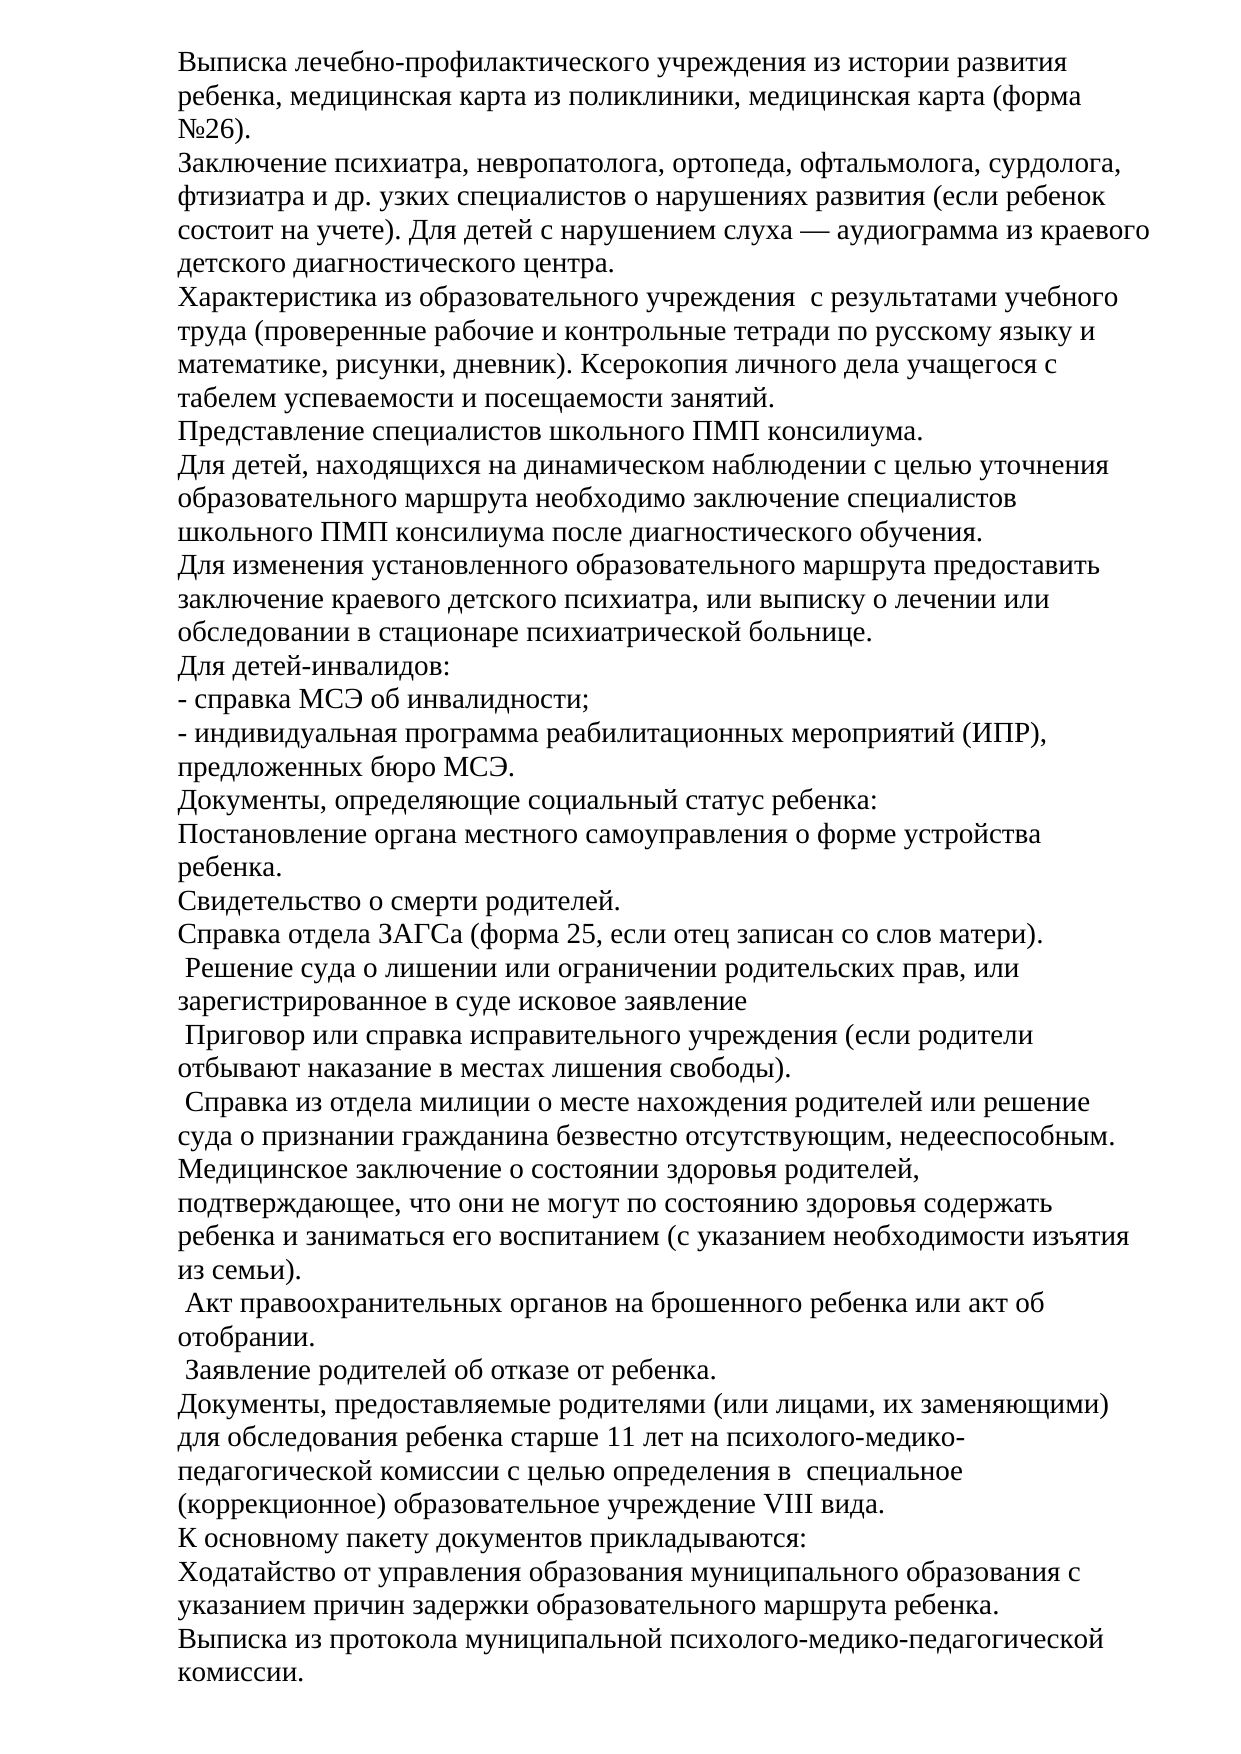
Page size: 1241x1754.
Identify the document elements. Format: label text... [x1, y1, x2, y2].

text Приговор или справка исправительного учреждения (если родители отбывают наказание в местах лишения свободы). [177, 1017, 1152, 1084]
text Заключение психиатра, невропатолога, ортопеда, офтальмолога, сурдолога, фтизиатра и др. узких специалистов о нарушениях развития (если ребенок состоит на учете). Для детей с нарушением слуха — аудиограмма из краевого детского диагностического центра. [177, 145, 1152, 279]
text Справка отдела ЗАГСа (форма 25, если отец записан со слов матери). [177, 916, 1152, 950]
text Документы, предоставляемые родителями (или лицами, их заменяющими) для обследования ребенка старше 11 лет на психолого-медико-педагогической комиссии с целью определения в специальное (коррекционное) образовательное учреждение VIII вида. К основному пакету документов прикладываются: [177, 1386, 1152, 1554]
text Выписка лечебно-профилактического учреждения из истории развития ребенка, медицинская карта из поликлиники, медицинская карта (форма №26). [177, 44, 1152, 145]
text Выписка из протокола муниципальной психолого-медико-педагогической комиссии. [177, 1621, 1152, 1688]
text Характеристика из образовательного учреждения с результатами учебного труда (проверенные рабочие и контрольные тетради по русскому языку и математике, рисунки, дневник). Ксерокопия личного дела учащегося с табелем успеваемости и посещаемости занятий. [177, 279, 1152, 413]
text Решение суда о лишении или ограничении родительских прав, или зарегистрированное в суде исковое заявление [177, 950, 1152, 1017]
text Представление специалистов школьного ПМП консилиума. [177, 413, 1152, 447]
text Ходатайство от управления образования муниципального образования с указанием причин задержки образовательного маршрута ребенка. [177, 1554, 1152, 1621]
text Постановление органа местного самоуправления о форме устройства ребенка. [177, 816, 1152, 883]
text Документы, определяющие социальный статус ребенка: [177, 782, 1152, 816]
text Для изменения установленного образовательного маршрута предоставить заключение краевого детского психиатра, или выписку о лечении или обследовании в стационаре психиатрической больнице. [177, 547, 1152, 648]
text Справка из отдела милиции о месте нахождения родителей или решение суда о признании гражданина безвестно отсутствующим, недееспособным. [177, 1084, 1152, 1151]
text Свидетельство о смерти родителей. [177, 883, 1152, 916]
text Для детей-инвалидов: - справка МСЭ об инвалидности; - индивидуальная программа реабилитационных мероприятий (ИПР), предложенных бюро МСЭ. [177, 648, 1152, 782]
text Медицинское заключение о состоянии здоровья родителей, подтверждающее, что они не могут по состоянию здоровья содержать ребенка и заниматься его воспитанием (с указанием необходимости изъятия из семьи). [177, 1151, 1152, 1285]
text Заявление родителей об отказе от ребенка. [177, 1352, 1152, 1386]
text Акт правоохранительных органов на брошенного ребенка или акт об отобрании. [177, 1285, 1152, 1352]
